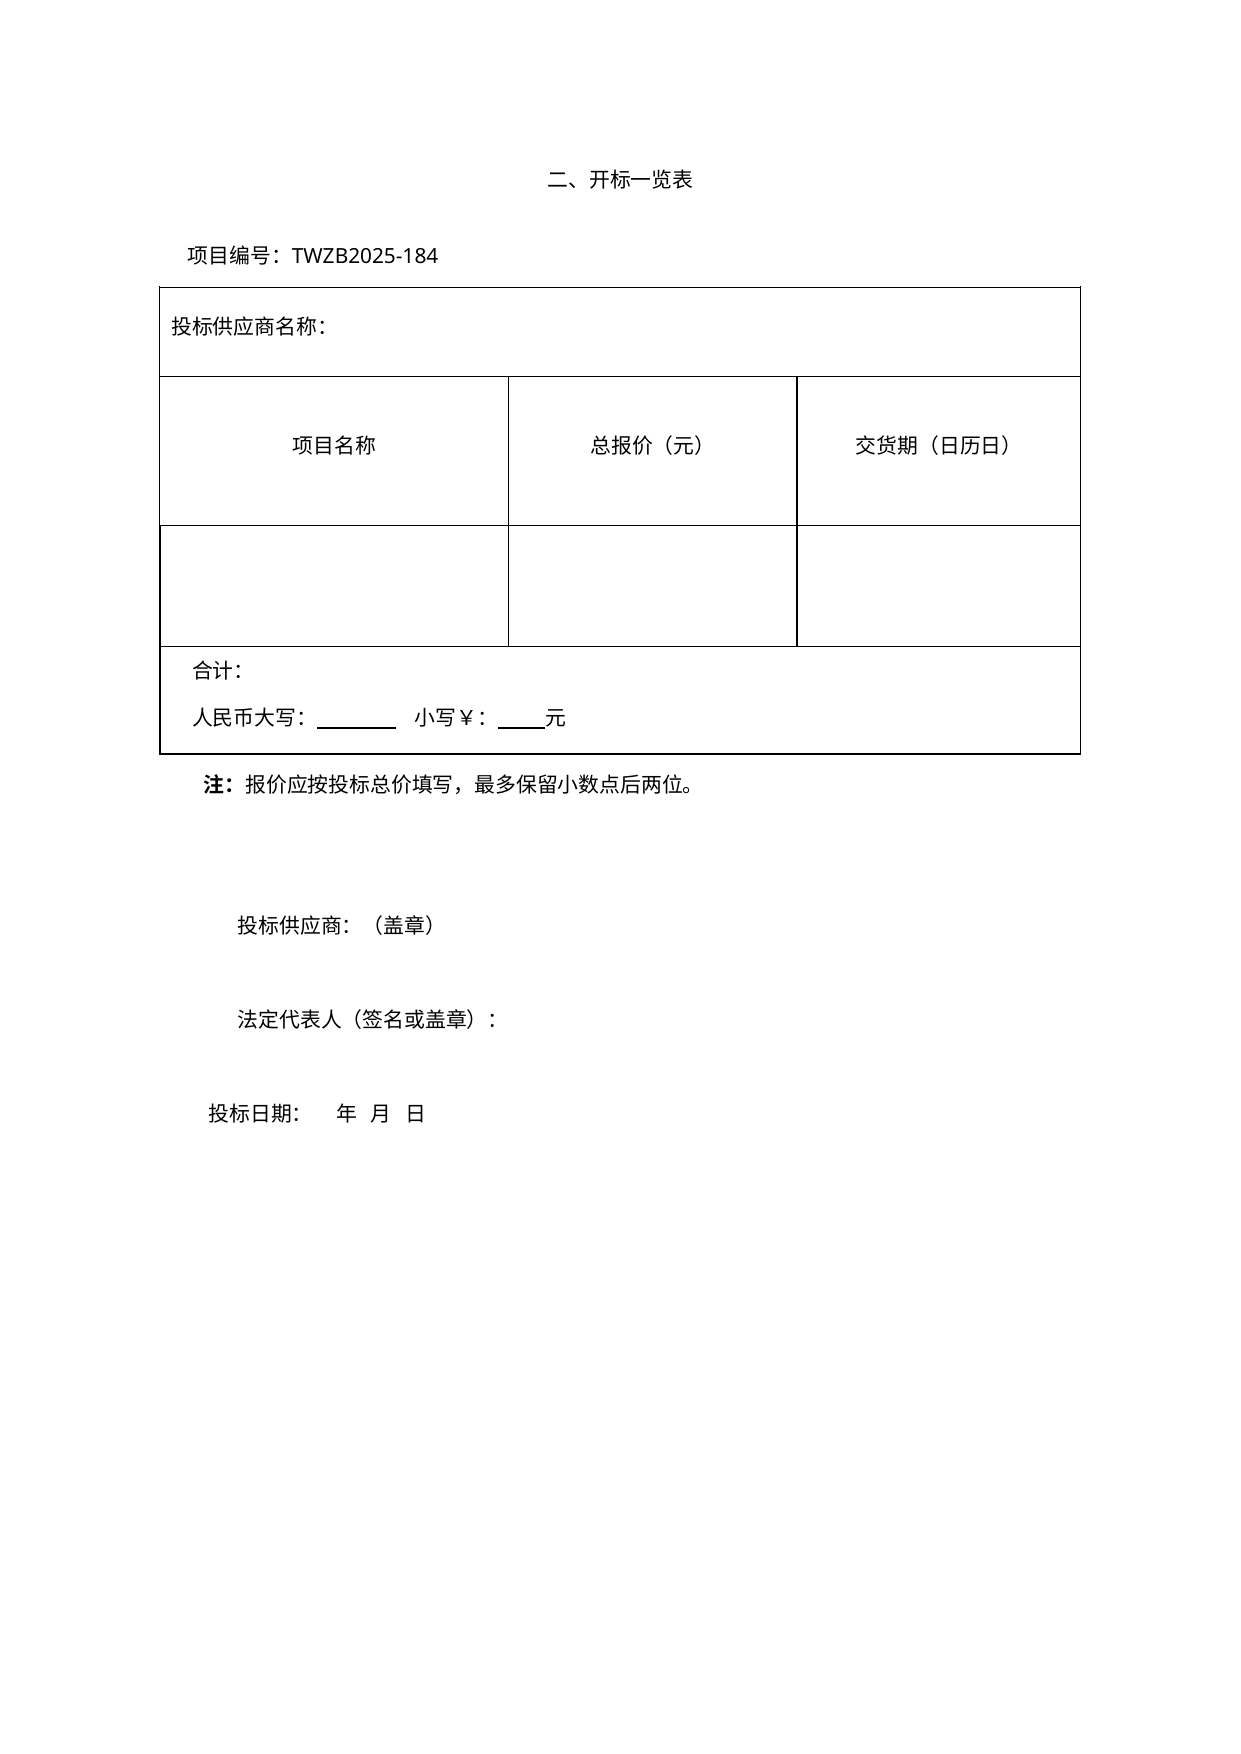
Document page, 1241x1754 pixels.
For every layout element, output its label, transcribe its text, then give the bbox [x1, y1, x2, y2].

table_cell 总报价（元） [509, 377, 796, 524]
table_header 投标供应商名称： [160, 288, 1080, 376]
text 投标供应商：（盖章） [187, 908, 1053, 940]
table_cell 项目名称 [160, 377, 508, 524]
text 注：报价应按投标总价填写，最多保留小数点后两位。 [203, 767, 1053, 799]
text 项目编号：TWZB2025-184 [187, 239, 1053, 271]
table_cell 合计： 人民币大写： 小写￥： 元 [161, 647, 1080, 753]
text 法定代表人（签名或盖章）： [187, 1002, 1053, 1034]
text 投标日期： 年 月 日 [187, 1096, 1053, 1129]
subtitle 二、开标一览表 [187, 162, 1053, 194]
table_cell [509, 526, 796, 646]
table_cell [798, 526, 1080, 646]
table_cell [161, 526, 508, 646]
table_cell 交货期（日历日） [798, 377, 1080, 524]
